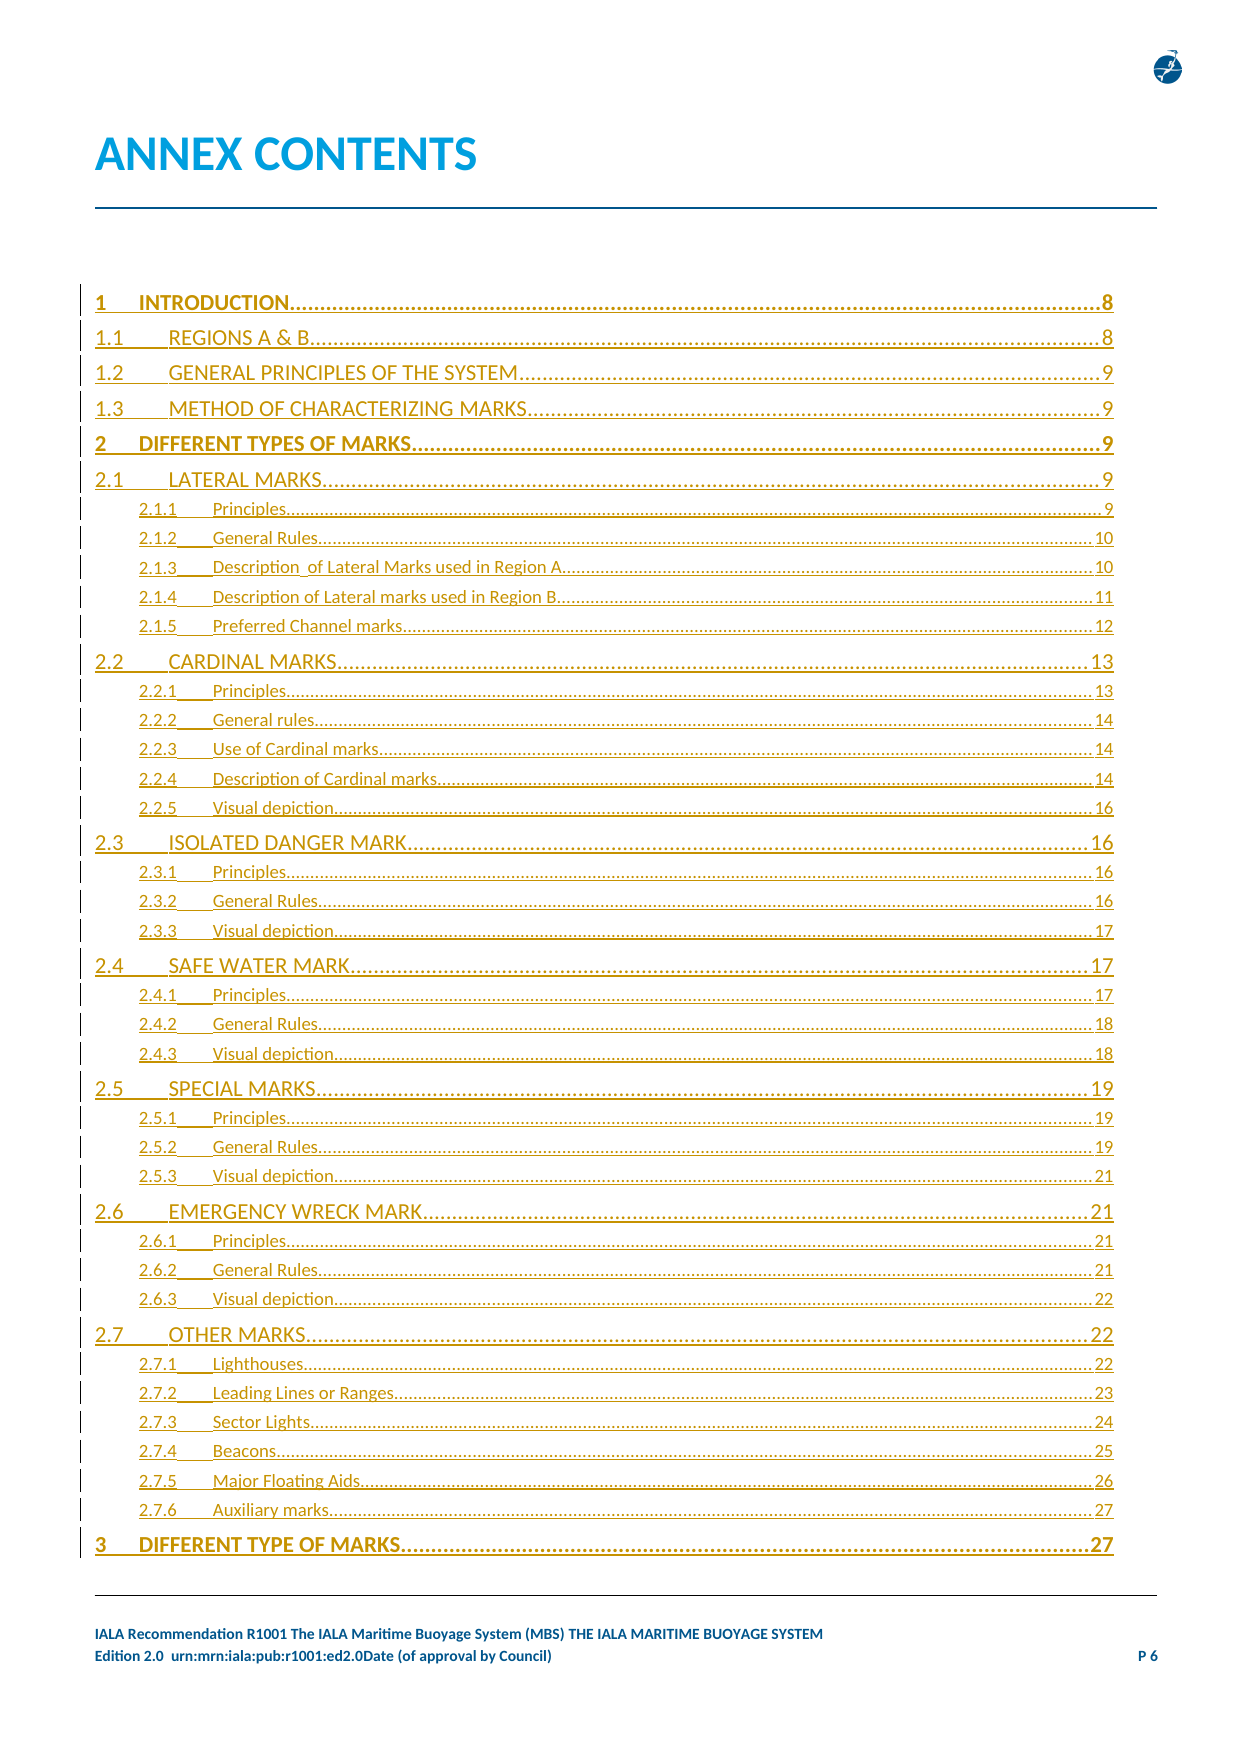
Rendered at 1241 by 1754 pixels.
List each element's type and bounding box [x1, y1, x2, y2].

picture [1122, 0, 1241, 119]
